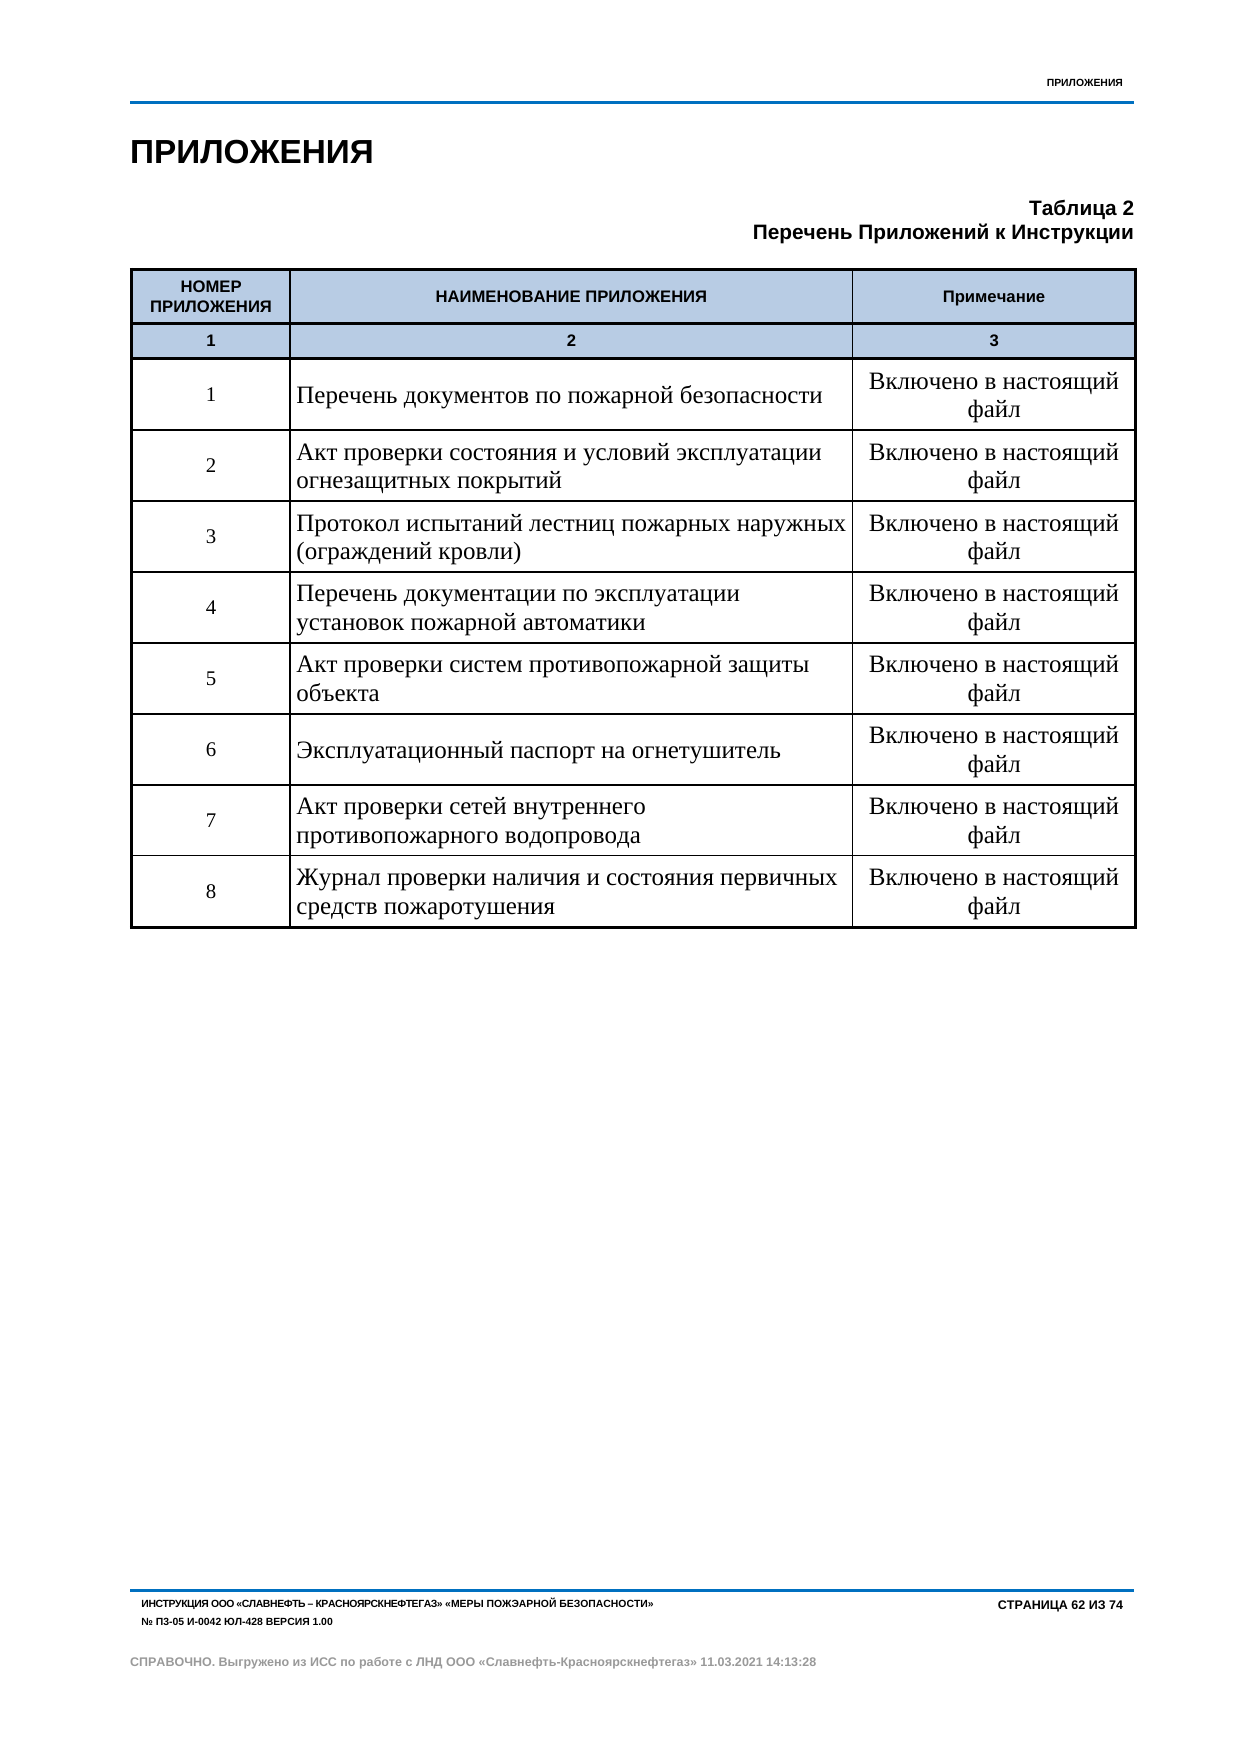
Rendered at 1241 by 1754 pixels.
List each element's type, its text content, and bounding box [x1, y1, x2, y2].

table_cell Включено в настоящий файл [853, 786, 1134, 855]
table_cell Эксплуатационный паспорт на огнетушитель [291, 715, 852, 784]
table_cell 1 [133, 325, 289, 357]
table_cell Включено в настоящий файл [853, 856, 1134, 926]
table_cell Включено в настоящий файл [853, 573, 1134, 642]
table_cell Акт проверки систем противопожарной защиты объекта [291, 644, 852, 713]
table_cell 3 [133, 502, 289, 571]
table_cell 6 [133, 715, 289, 784]
table_cell Акт проверки сетей внутреннего противопожарного водопровода [291, 786, 852, 855]
table_cell 8 [133, 856, 289, 926]
table_header НОМЕР ПРИЛОЖЕНИЯ [133, 271, 289, 322]
table_cell 4 [133, 573, 289, 642]
table_cell Перечень документации по эксплуатации установок пожарной автоматики [291, 573, 852, 642]
table_cell 2 [291, 325, 852, 357]
table_header НАИМЕНОВАНИЕ ПРИЛОЖЕНИЯ [291, 271, 852, 322]
table_cell Перечень документов по пожарной безопасности [291, 360, 852, 429]
table_cell Включено в настоящий файл [853, 431, 1134, 500]
table_cell 1 [133, 360, 289, 429]
table_cell Включено в настоящий файл [853, 715, 1134, 784]
table_cell 5 [133, 644, 289, 713]
table_cell Акт проверки состояния и условий эксплуатации огнезащитных покрытий [291, 431, 852, 500]
table_cell Журнал проверки наличия и состояния первичных средств пожаротушения [291, 856, 852, 926]
table_cell Включено в настоящий файл [853, 502, 1134, 571]
text Таблица 2 [1015, 196, 1134, 220]
text Перечень Приложений к Инструкции [130, 220, 1134, 244]
table_header Примечание [853, 271, 1134, 322]
table_cell Протокол испытаний лестниц пожарных наружных (ограждений кровли) [291, 502, 852, 571]
table_cell Включено в настоящий файл [853, 644, 1134, 713]
table_cell 2 [133, 431, 289, 500]
table_cell Включено в настоящий файл [853, 360, 1134, 429]
subtitle ПРИЛОЖЕНИЯ [130, 133, 1134, 171]
table_cell 7 [133, 786, 289, 855]
table_cell 3 [853, 325, 1134, 357]
